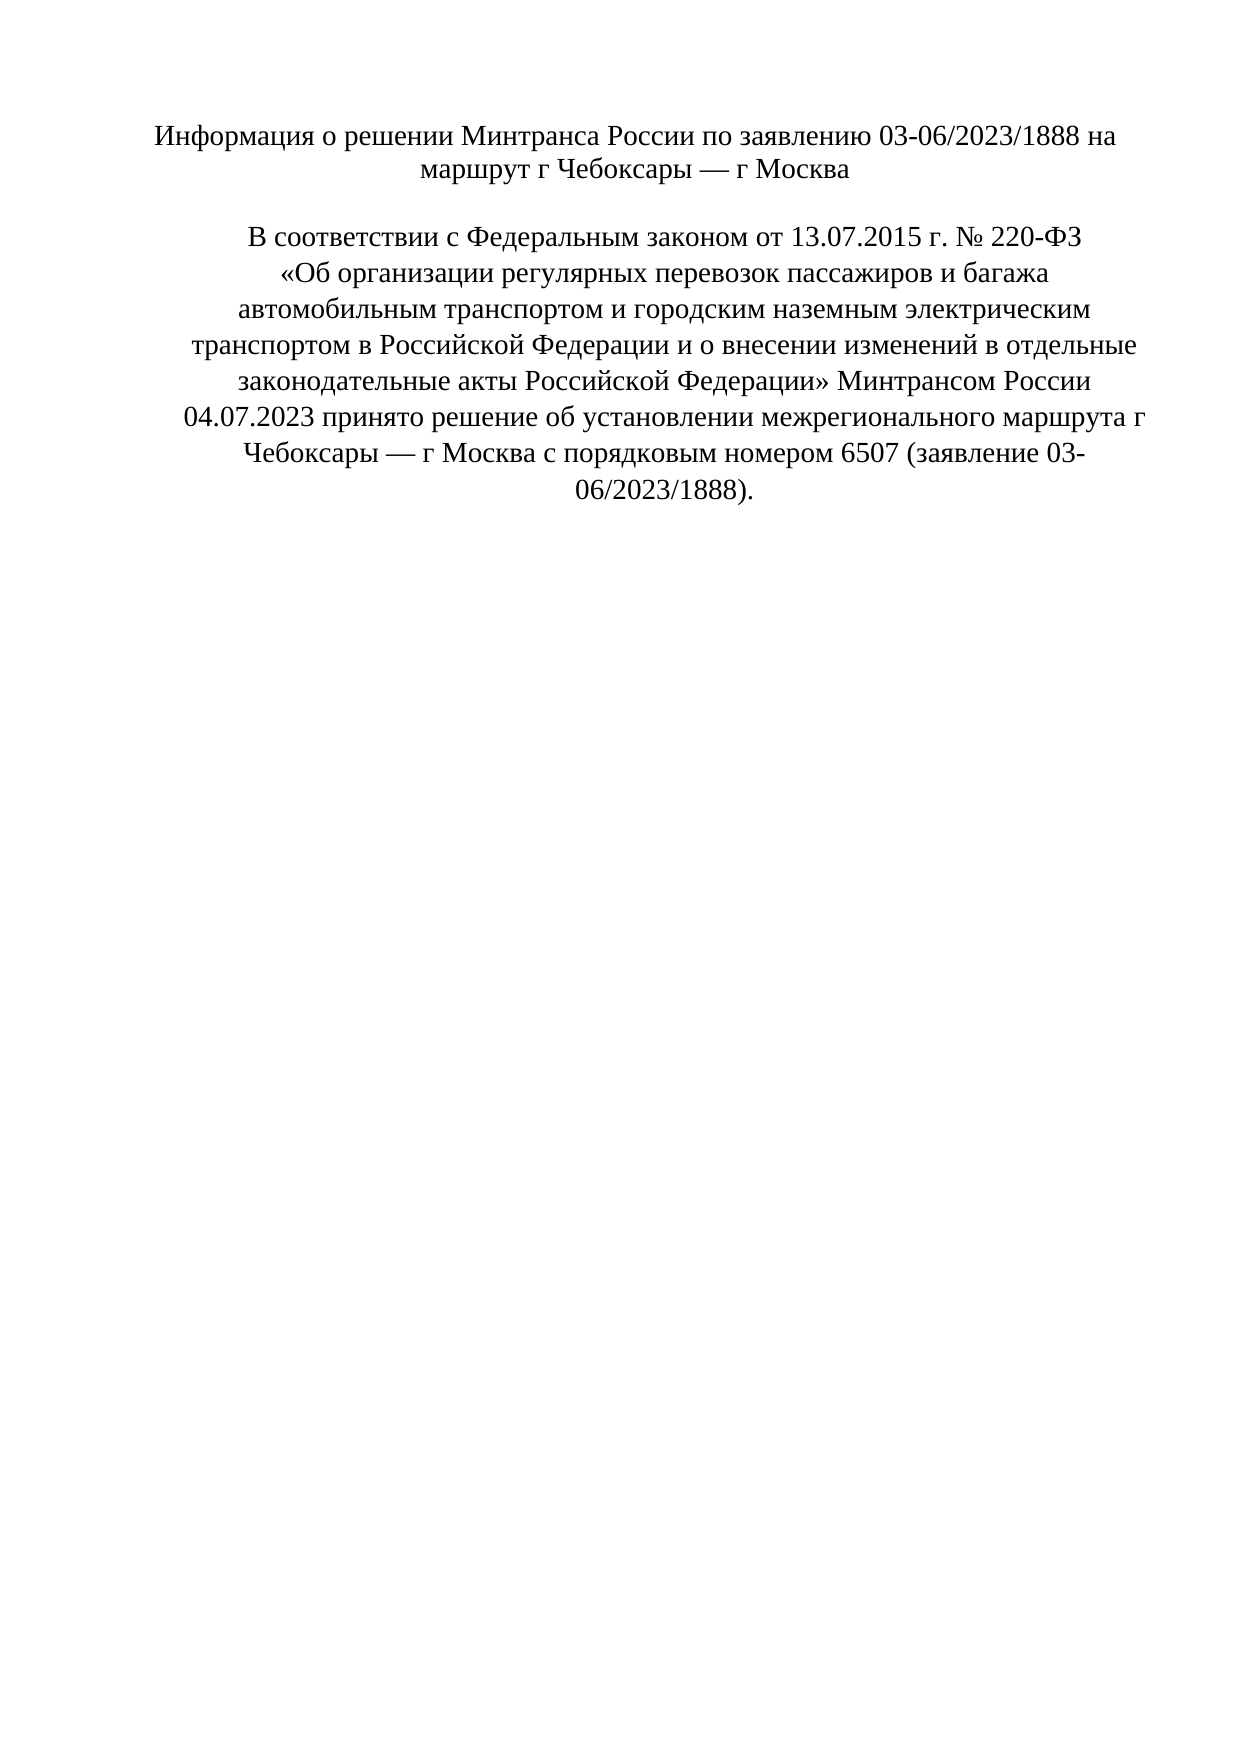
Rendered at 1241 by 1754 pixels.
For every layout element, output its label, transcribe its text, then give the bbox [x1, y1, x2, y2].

text Информация о решении Минтранса России по заявлению 03-06/2023/1888 на маршрут г Чебоксары — г Москва [118, 118, 1152, 185]
text В соответствии с Федеральным законом от 13.07.2015 г. № 220-ФЗ «Об организации регулярных перевозок пассажиров и багажа автомобильным транспортом и городским наземным электрическим транспортом в Российской Федерации и о внесении изменений в отдельные законодательные акты Российской Федерации» Минтрансом России 04.07.2023 принято решение об установлении межрегионального маршрута г Чебоксары — г Москва с порядковым номером 6507 (заявление 03-06/2023/1888). [177, 219, 1152, 505]
